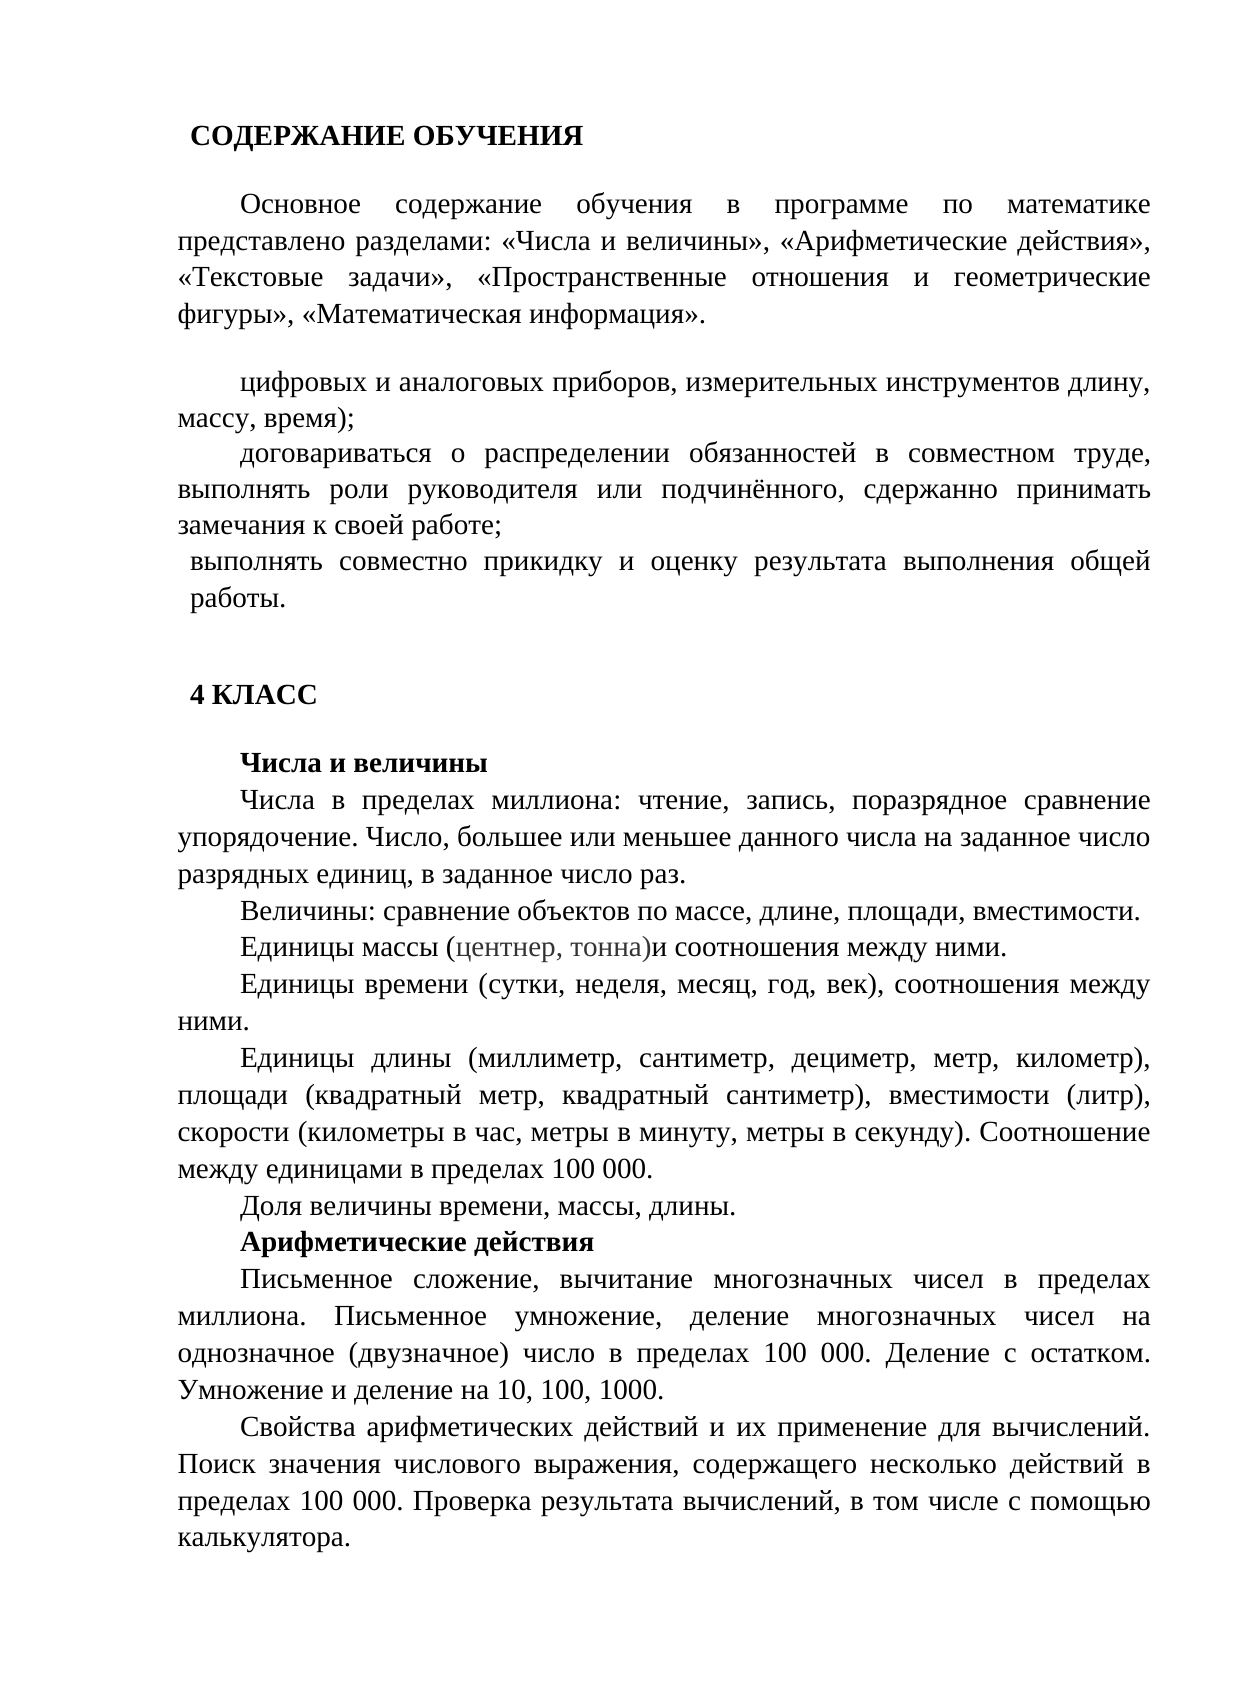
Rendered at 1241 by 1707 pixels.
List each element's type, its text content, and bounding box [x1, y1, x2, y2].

text Арифметические действия [177, 1224, 1152, 1258]
text Единицы длины (миллиметр, сантиметр, дециметр, метр, километр), площади (квадратный метр, квадратный сантиметр), вместимости (литр), скорости (километры в час, метры в минуту, метры в секунду). Соотношение между единицами в пределах 100 000. [177, 1040, 1152, 1184]
text 4 КЛАСС [190, 677, 1152, 711]
text выполнять совместно прикидку и оценку результата выполнения общей работы. [190, 543, 1152, 613]
text Доля величины времени, массы, длины. [177, 1188, 1152, 1221]
text цифровых и аналоговых приборов, измерительных инструментов длину, массу, время); [177, 364, 1152, 433]
text Числа и величины [177, 745, 1152, 779]
text СОДЕРЖАНИЕ ОБУЧЕНИЯ [190, 118, 1152, 152]
text Величины: сравнение объектов по массе, длине, площади, вместимости. [177, 893, 1152, 926]
text Свойства арифметических действий и их применение для вычислений. Поиск значения числового выражения, содержащего несколько действий в пределах 100 000. Проверка результата вычислений, в том числе с помощью калькулятора. [177, 1409, 1152, 1553]
text Единицы времени (сутки, неделя, месяц, год, век), соотношения между ними. [177, 966, 1152, 1037]
text договариваться о распределении обязанностей в совместном труде, выполнять роли руководителя или подчинённого, сдержанно принимать замечания к своей работе; [177, 436, 1152, 541]
text Письменное сложение, вычитание многозначных чисел в пределах миллиона. Письменное умножение, деление многозначных чисел на однозначное (двузначное) число в пределах 100 000. Деление с остатком. Умножение и деление на 10, 100, 1000. [177, 1261, 1152, 1406]
text Числа в пределах миллиона: чтение, запись, поразрядное сравнение упорядочение. Число, большее или меньшее данного числа на заданное число разрядных единиц, в заданное число раз. [177, 782, 1152, 889]
text Единицы массы (центнер, тонна)и соотношения между ними. [177, 929, 1152, 963]
text Основное содержание обучения в программе по математике представлено разделами: «Числа и величины», «Арифметические действия», «Текстовые задачи», «Пространственные отношения и геометрические фигуры», «Математическая информация». [177, 186, 1152, 330]
